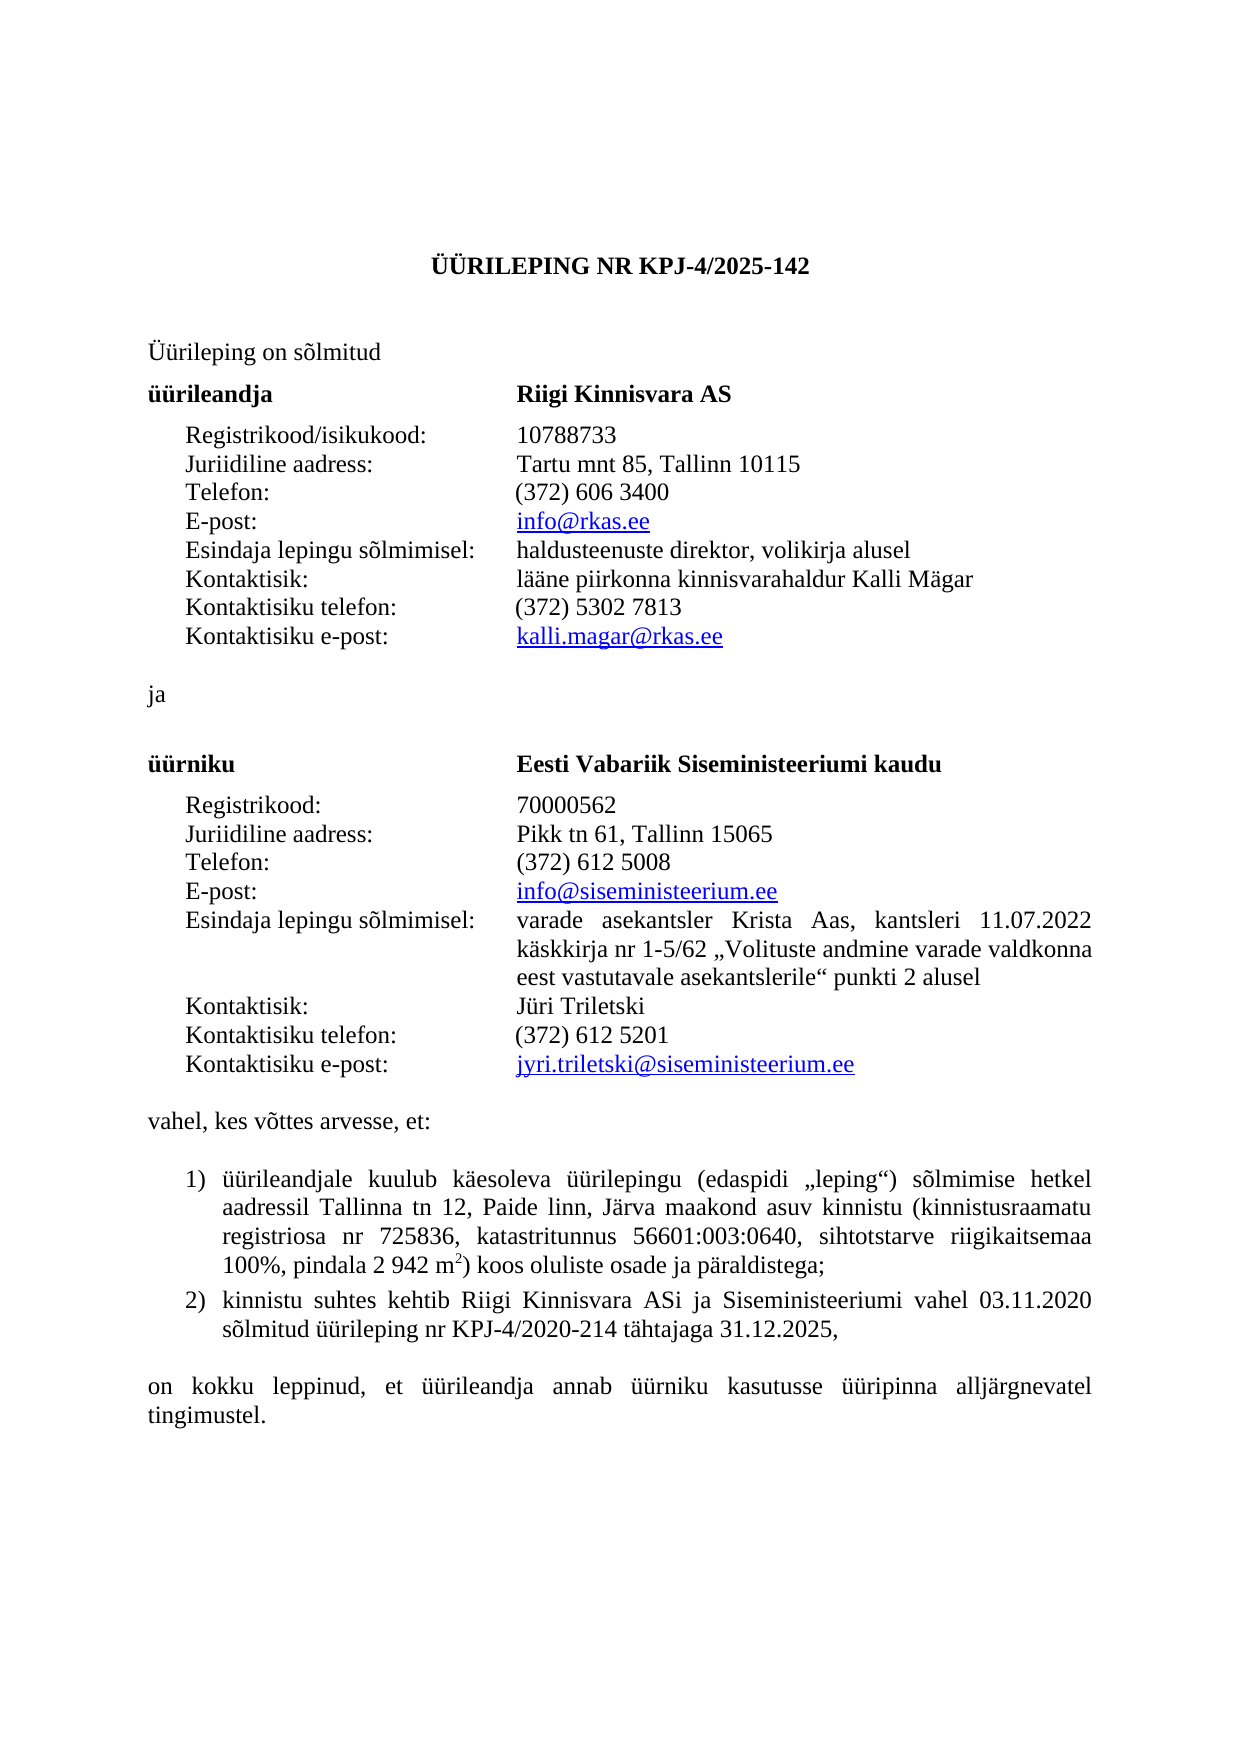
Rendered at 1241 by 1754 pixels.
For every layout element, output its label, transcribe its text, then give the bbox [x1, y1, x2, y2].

text Juriidiline aadress: Tartu mnt 85, Tallinn 10115 [148, 449, 1092, 477]
text ja [148, 679, 1092, 707]
text E-post: info@rkas.ee [148, 506, 1092, 535]
text Kontaktisiku e-post: jyri.triletski@siseministeerium.ee [148, 1049, 1092, 1077]
text E-post: info@siseministeerium.ee [148, 876, 1092, 905]
text ÜÜRILEPING NR KPJ-4/2025-142 [148, 251, 1092, 280]
text Esindaja lepingu sõlmimisel: varade asekantsler Krista Aas, kantsleri 11.07.2022 käskkirja nr 1-5/62 „Volituste andmine varade valdkonna eest vastutavale asekantslerile“ punkti 2 alusel [148, 905, 1092, 991]
text Üürileping on sõlmitud [148, 337, 1092, 366]
text Kontaktisiku telefon: (372) 612 5201 [148, 1020, 1092, 1049]
text Registrikood: 70000562 [148, 790, 1092, 819]
text on kokku leppinud, et üürileandja annab üürniku kasutusse üüripinna alljärgnevatel tingimustel. [148, 1371, 1092, 1429]
text Juriidiline aadress: Pikk tn 61, Tallinn 15065 [148, 819, 1092, 847]
list üürileandjale kuulub käesoleva üürilepingu (edaspidi „leping“) sõlmimise hetkel aadressil Tallinna tn 12, Paide linn, Järva maakond asuv kinnistu (kinnistusraamatu registriosa nr 725836, katastritunnus 56601:003:0640, sihtotstarve riigikaitsemaa 100%, pindala 2 942 m2) koos oluliste osade ja päraldistega; [185, 1164, 1092, 1279]
text üürileandja Riigi Kinnisvara AS [148, 379, 1092, 407]
text Kontaktisik: Jüri Triletski [148, 991, 1092, 1020]
text Telefon: (372) 612 5008 [148, 847, 1092, 876]
list kinnistu suhtes kehtib Riigi Kinnisvara ASi ja Siseministeeriumi vahel 03.11.2020 sõlmitud üürileping nr KPJ-4/2020-214 tähtajaga 31.12.2025, [185, 1285, 1092, 1342]
text Kontaktisiku e-post: kalli.magar@rkas.ee [148, 621, 1092, 650]
text Registrikood/isikukood: 10788733 [185, 420, 1092, 449]
text Kontaktisiku telefon: (372) 5302 7813 [148, 592, 1092, 621]
text vahel, kes võttes arvesse, et: [148, 1106, 1092, 1135]
text üürniku Eesti Vabariik Siseministeeriumi kaudu [148, 749, 1092, 777]
text Telefon: (372) 606 3400 [148, 477, 1092, 506]
text Kontaktisik: lääne piirkonna kinnisvarahaldur Kalli Mägar [148, 564, 1092, 592]
text Esindaja lepingu sõlmimisel: haldusteenuste direktor, volikirja alusel [148, 535, 1092, 564]
